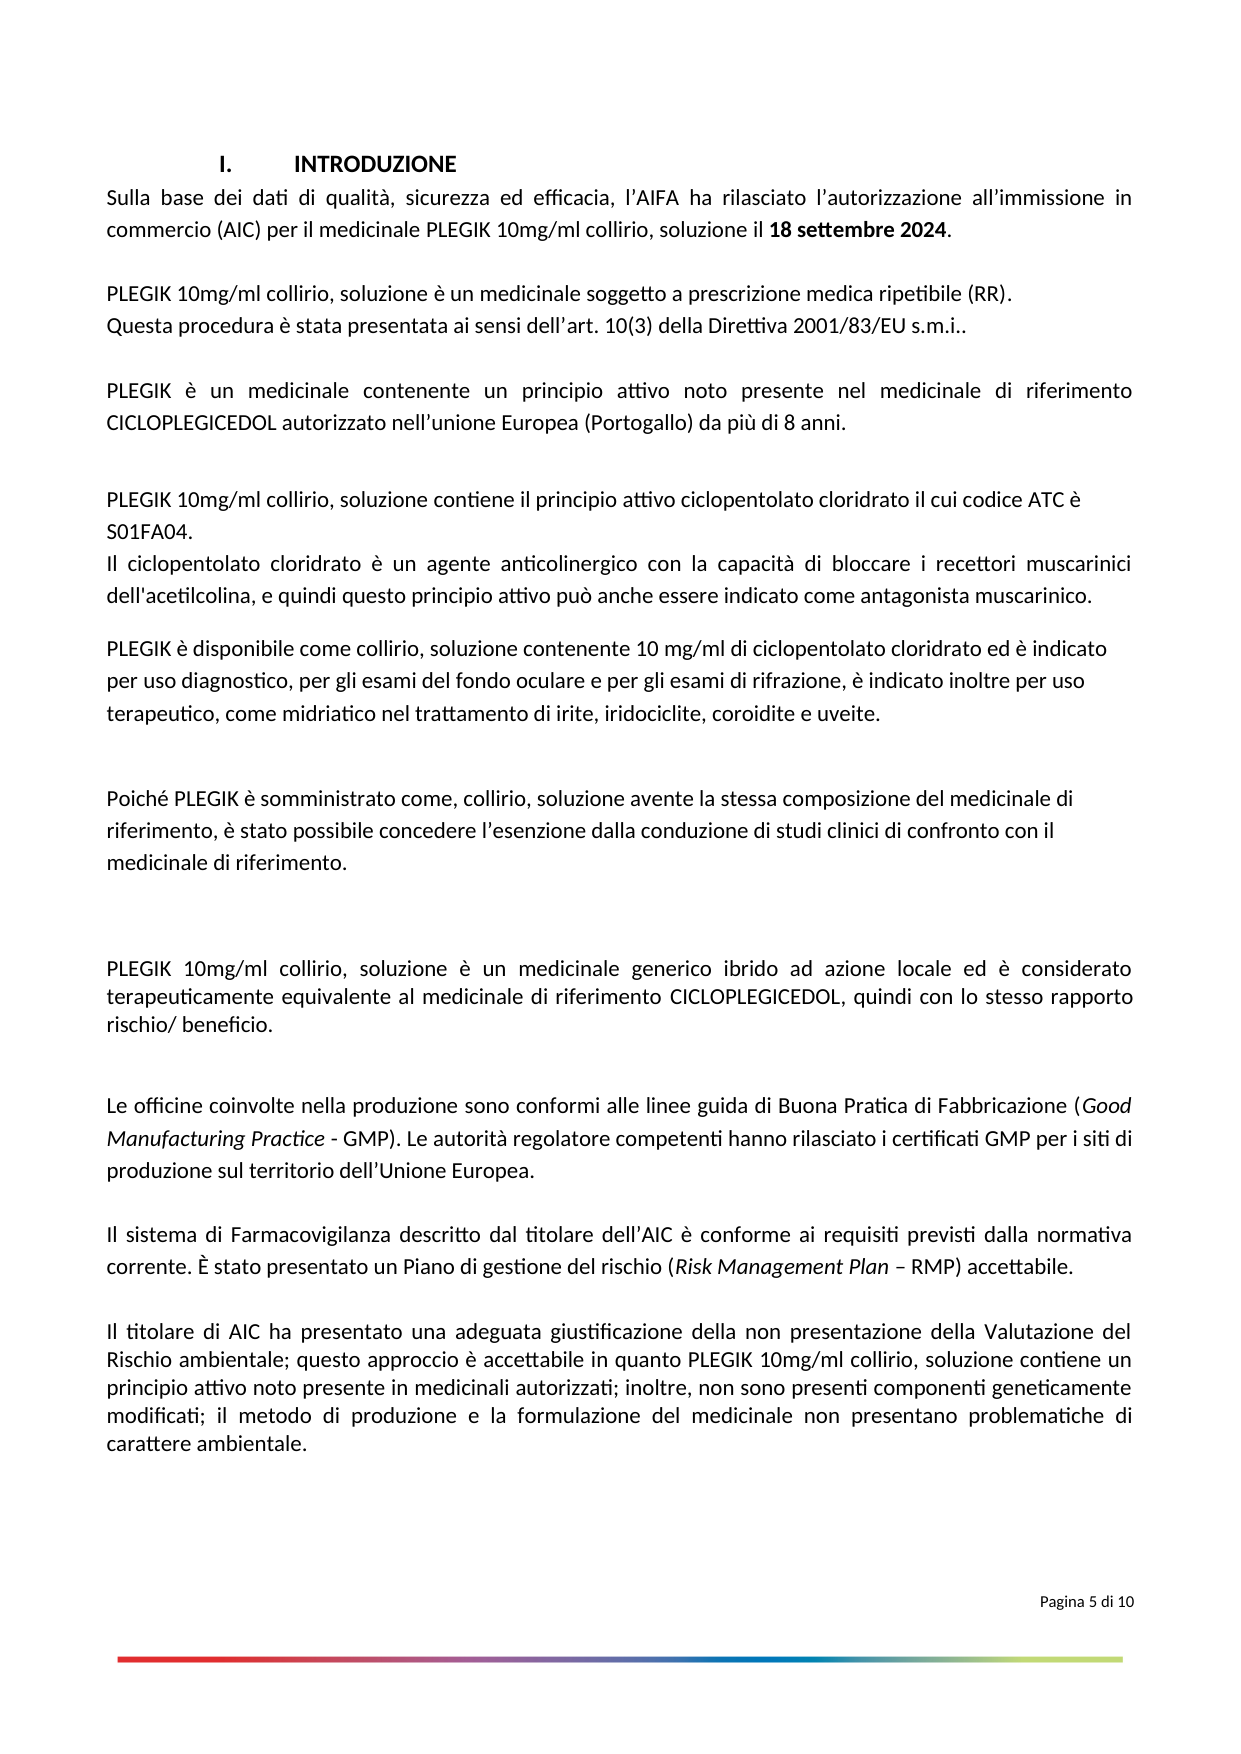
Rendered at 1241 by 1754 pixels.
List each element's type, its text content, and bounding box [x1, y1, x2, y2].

text Il titolare di AIC ha presentato una adeguata giustificazione della non presentazione della Valutazione del Rischio ambientale; questo approccio è accettabile in quanto PLEGIK 10mg/ml collirio, soluzione contiene un principio attivo noto presente in medicinali autorizzati; inoltre, non sono presenti componenti geneticamente modificati; il metodo di produzione e la formulazione del medicinale non presentano problematiche di carattere ambientale. [106, 1317, 1134, 1457]
text PLEGIK è un medicinale contenente un principio attivo noto presente nel medicinale di riferimento CICLOPLEGICEDOL autorizzato nell’unione Europea (Portogallo) da più di 8 anni. [106, 376, 1134, 436]
text PLEGIK 10mg/ml collirio, soluzione contiene il principio attivo ciclopentolato cloridrato il cui codice ATC è S01FA04. [106, 485, 1134, 545]
picture [0, 1624, 1241, 1754]
text Poiché PLEGIK è somministrato come, collirio, soluzione avente la stessa composizione del medicinale di riferimento, è stato possibile concedere l’esenzione dalla conduzione di studi clinici di confronto con il medicinale di riferimento. [106, 784, 1134, 876]
text Sulla base dei dati di qualità, sicurezza ed efficacia, l’AIFA ha rilasciato l’autorizzazione all’immissione in commercio (AIC) per il medicinale PLEGIK 10mg/ml collirio, soluzione il 18 settembre 2024. [106, 183, 1134, 243]
text PLEGIK 10mg/ml collirio, soluzione è un medicinale generico ibrido ad azione locale ed è considerato terapeuticamente equivalente al medicinale di riferimento CICLOPLEGICEDOL, quindi con lo stesso rapporto rischio/ beneficio. [106, 954, 1134, 1038]
text Il ciclopentolato cloridrato è un agente anticolinergico con la capacità di bloccare i recettori muscarinici dell'acetilcolina, e quindi questo principio attivo può anche essere indicato come antagonista muscarinico. [106, 549, 1134, 609]
text PLEGIK 10mg/ml collirio, soluzione è un medicinale soggetto a prescrizione medica ripetibile (RR). [106, 279, 1134, 307]
text Questa procedura è stata presentata ai sensi dell’art. 10(3) della Direttiva 2001/83/EU s.m.i.. [106, 311, 1134, 339]
text Le officine coinvolte nella produzione sono conformi alle linee guida di Buona Pratica di Fabbricazione (Good Manufacturing Practice - GMP). Le autorità regolatore competenti hanno rilasciato i certificati GMP per i siti di produzione sul territorio dell’Unione Europea. [106, 1092, 1134, 1184]
list INTRODUZIONE [219, 148, 1134, 178]
text Il sistema di Farmacovigilanza descritto dal titolare dell’AIC è conforme ai requisiti previsti dalla normativa corrente. È stato presentato un Piano di gestione del rischio (Risk Management Plan – RMP) accettabile. [106, 1220, 1134, 1281]
text PLEGIK è disponibile come collirio, soluzione contenente 10 mg/ml di ciclopentolato cloridrato ed è indicato per uso diagnostico, per gli esami del fondo oculare e per gli esami di rifrazione, è indicato inoltre per uso terapeutico, come midriatico nel trattamento di irite, iridociclite, coroidite e uveite. [106, 634, 1134, 727]
